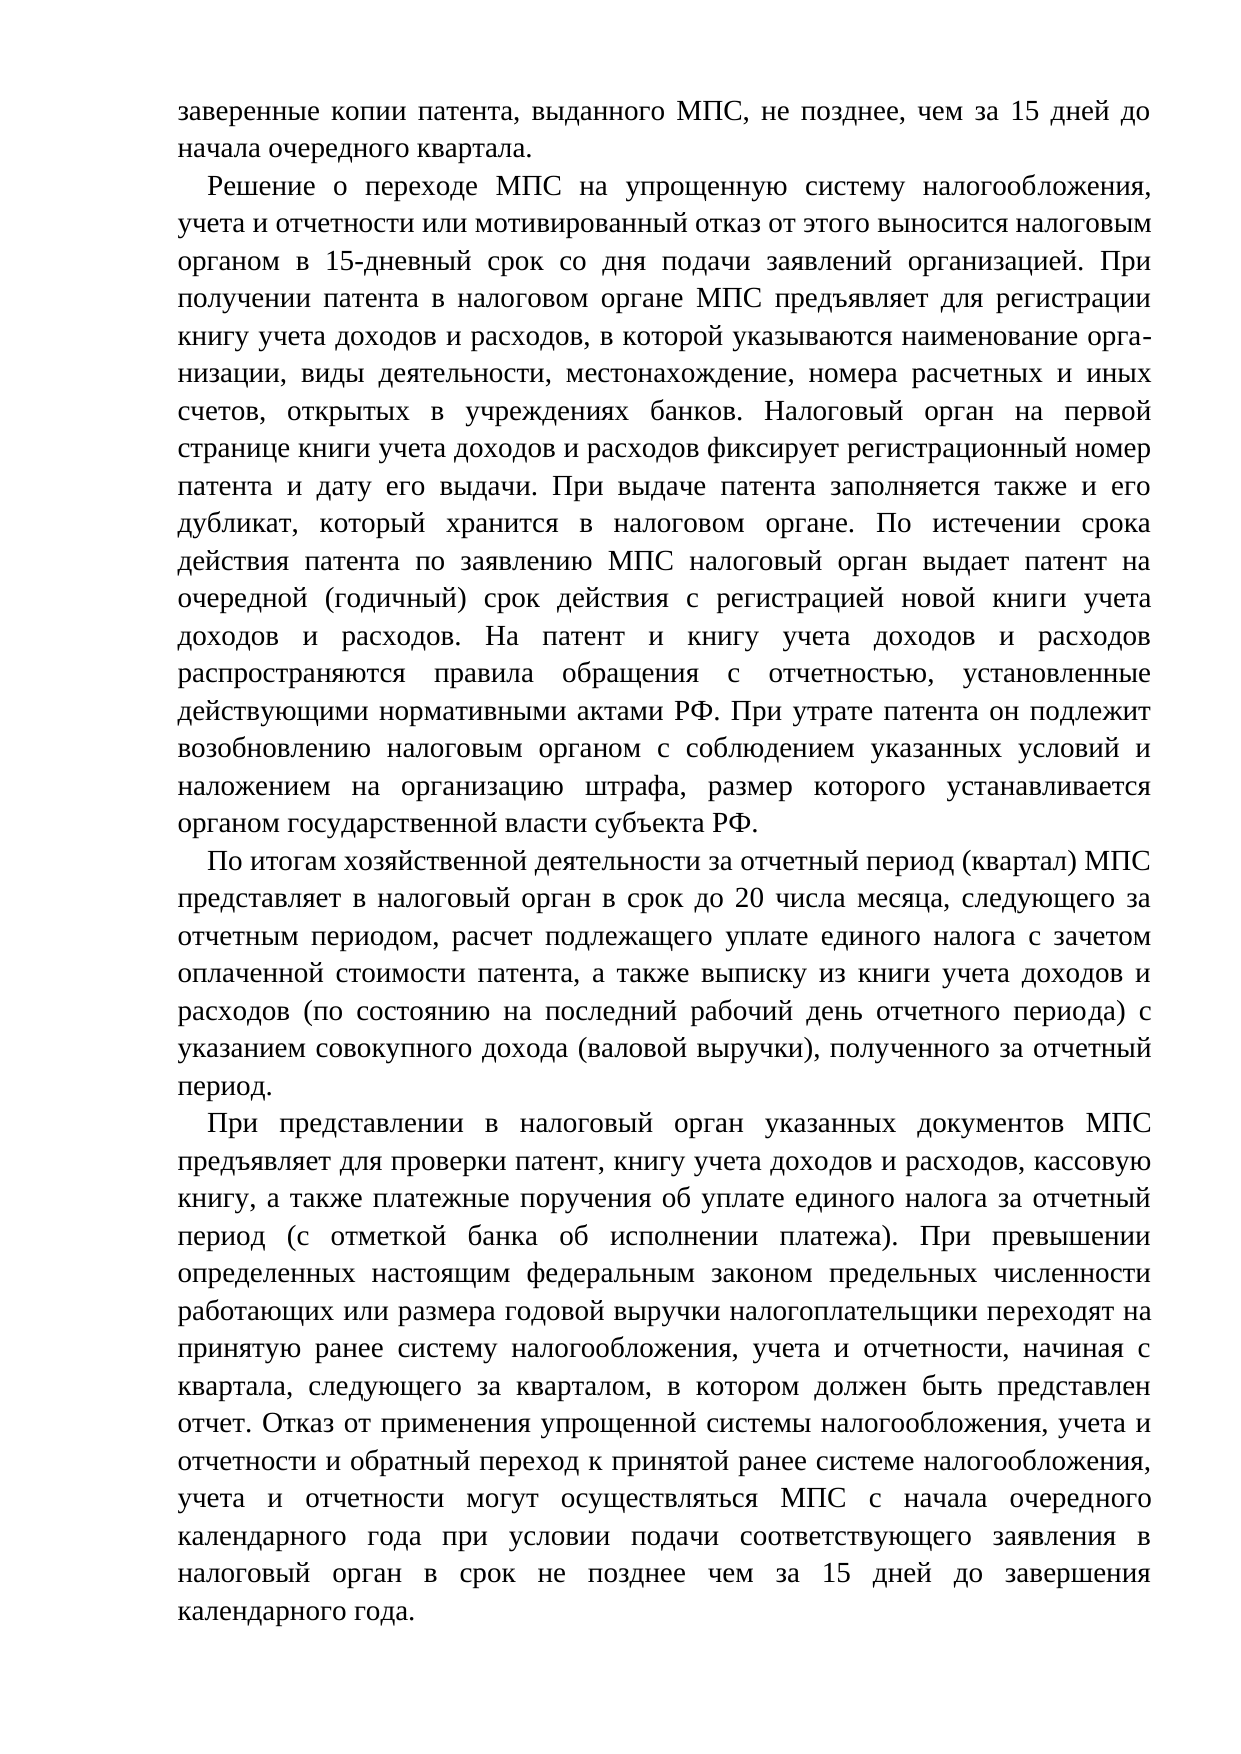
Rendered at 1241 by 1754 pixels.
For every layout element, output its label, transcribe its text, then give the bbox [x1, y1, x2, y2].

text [177, 89, 1152, 164]
text Решение о переходе МПС на упрощенную систему налогообложения, учета и отчетности или мотивированный отказ от этого выносится налоговым органом в 15-дневный срок со дня подачи заявлений организацией. При получении патента в налоговом органе МПС предъявляет для регистрации книгу учета доходов и расходов, в которой указываются наименование организации, виды деятельности, местонахождение, номера расчетных и иных счетов, открытых в учреждениях банков. Налоговый орган на первой странице книги учета доходов и расходов фиксирует регистрационный номер патента и дату его выдачи. При выдаче патента заполняется также и его дубликат, который хранится в налоговом органе. По истечении срока действия патента по заявлению МПС налоговый орган выдает патент на очередной (годичный) срок действия с регистрацией новой книги учета доходов и расходов. На патент и книгу учета доходов и расходов распространяются правила обращения с отчетностью, установленные действующими нормативными актами РФ. При утрате патента он подлежит возобновлению налоговым органом с соблюдением указанных условий и наложением на организацию штрафа, размер которого устанавливается органом государственной власти субъекта РФ. [177, 164, 1152, 839]
text По итогам хозяйственной деятельности за отчетный период (квартал) МПС представляет в налоговый орган в срок до 20 числа месяца, следующего за отчетным периодом, расчет подлежащего уплате единого налога с зачетом оплаченной стоимости патента, а также выписку из книги учета доходов и расходов (по состоянию на последний рабочий день отчетного периода) с указанием совокупного дохода (валовой выручки), полученного за отчетный период. [177, 839, 1152, 1101]
text При представлении в налоговый орган указанных документов МПС предъявляет для проверки патент, книгу учета доходов и расходов, кассовую книгу, а также платежные поручения об уплате единого налога за отчетный период (с отметкой банка об исполнении платежа). При превышении определенных настоящим федеральным законом предельных численности работающих или размера годовой выручки налогоплательщики переходят на принятую ранее систему налогообложения, учета и отчетности, начиная с квартала, следующего за кварталом, в котором должен быть представлен отчет. Отказ от применения упрощенной системы налогообложения, учета и отчетности и обратный переход к принятой ранее системе налогообложения, учета и отчетности могут осуществляться МПС с начала очередного календарного года при условии подачи соответствующего заявления в налоговый орган в срок не позднее чем за 15 дней до завершения календарного года. [177, 1101, 1152, 1626]
